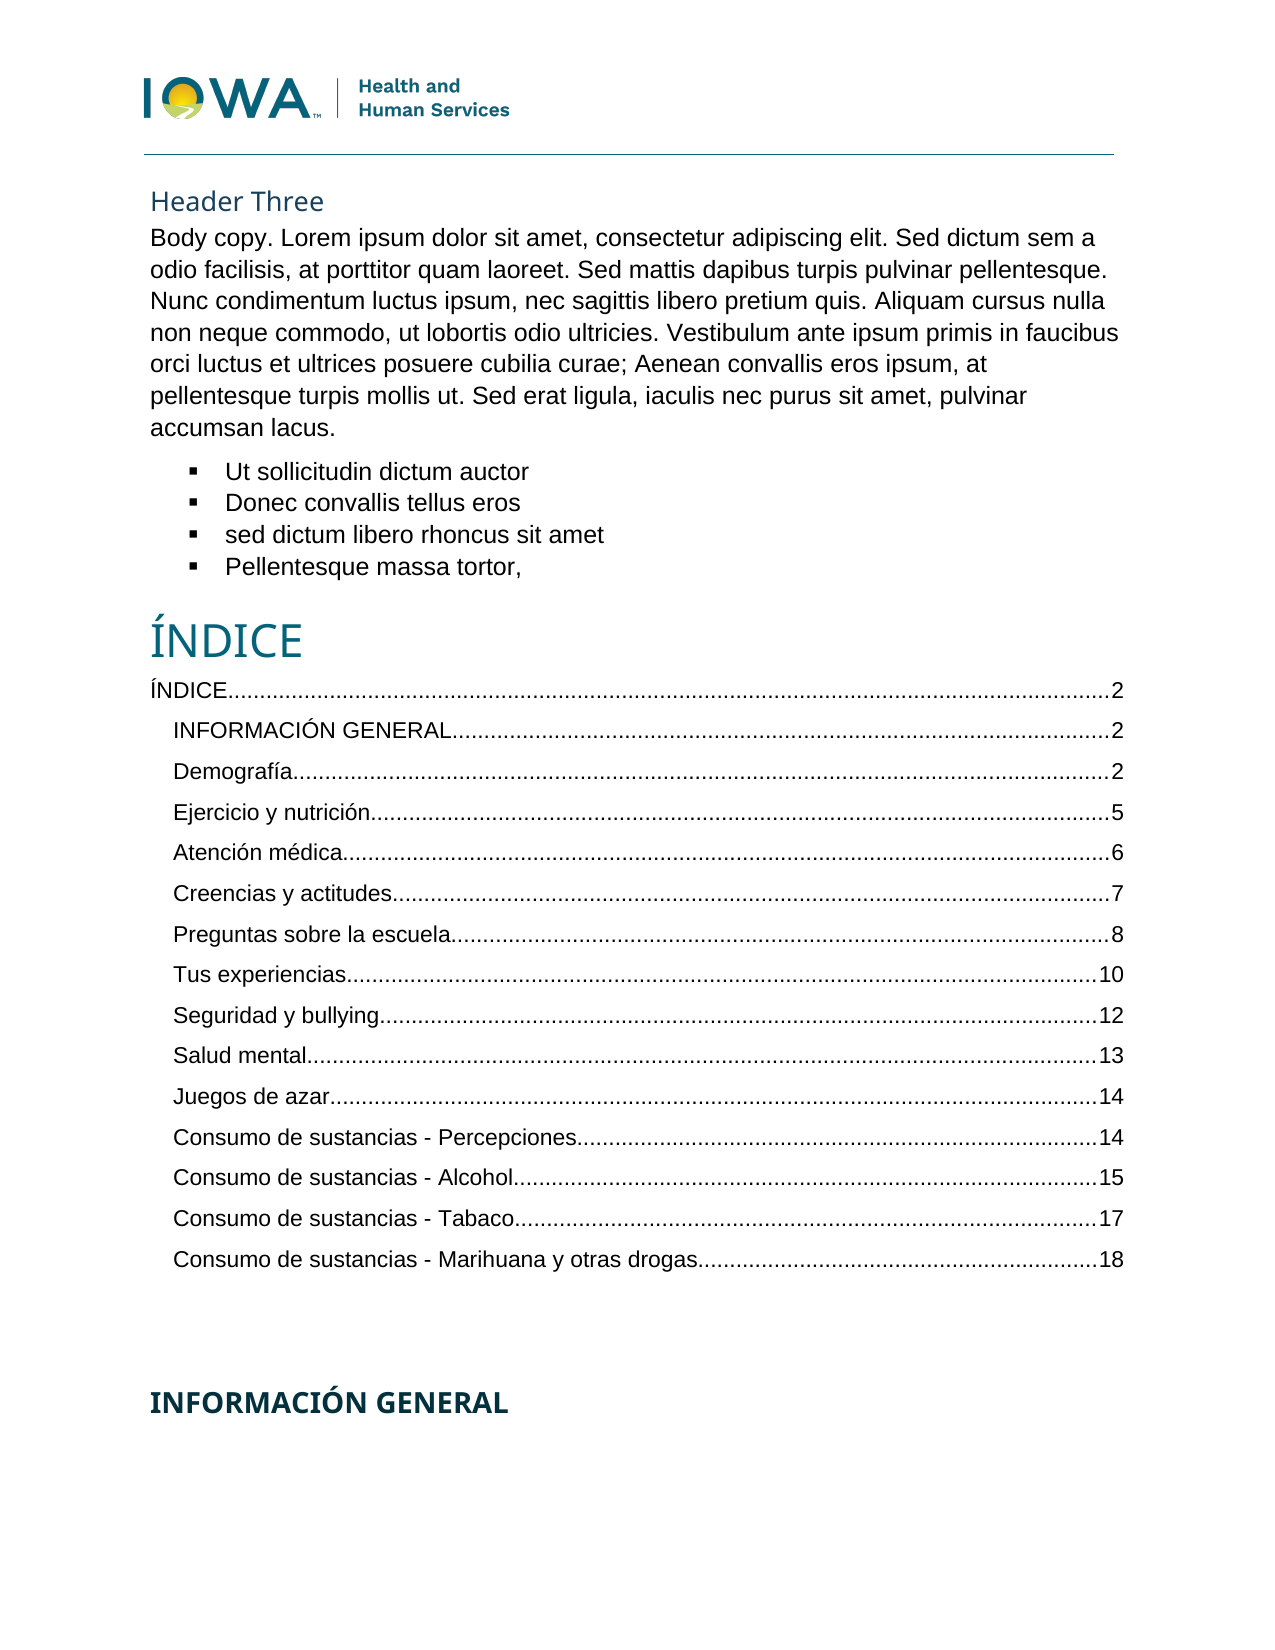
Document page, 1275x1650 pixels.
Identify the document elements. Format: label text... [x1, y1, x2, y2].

subtitle INFORMACIÓN GENERAL [150, 1382, 1125, 1422]
text Salud mental 13 [173, 1042, 1125, 1069]
subtitle ÍNDICE [150, 608, 1125, 671]
text INFORMACIÓN GENERAL 2 [173, 717, 1125, 744]
text Juegos de azar 14 [173, 1083, 1125, 1109]
picture [143, 77, 510, 119]
text Demografía 2 [173, 758, 1125, 784]
text Seguridad y bullying 12 [173, 1002, 1125, 1028]
text Preguntas sobre la escuela 8 [173, 921, 1125, 947]
list Donec convallis tellus eros [187, 488, 1125, 517]
text Consumo de sustancias - Marihuana y otras drogas 18 [173, 1246, 1125, 1272]
list Ut sollicitudin dictum auctor [187, 457, 1125, 485]
list Pellentesque massa tortor, [187, 552, 1125, 580]
text Ejercicio y nutrición 5 [173, 799, 1125, 825]
text Body copy. Lorem ipsum dolor sit amet, consectetur adipiscing elit. Sed dictum sem a odio facilisis, at porttitor quam laoreet. Sed mattis dapibus turpis pulvinar pellentesque. Nunc condimentum luctus ipsum, nec sagittis libero pretium quis. Aliquam cursus nulla non neque commodo, ut lobortis odio ultricies. Vestibulum ante ipsum primis in faucibus orci luctus et ultrices posuere cubilia curae; Aenean convallis eros ipsum, at pellentesque turpis mollis ut. Sed erat ligula, iaculis nec purus sit amet, pulvinar accumsan lacus. [150, 223, 1125, 441]
text ÍNDICE 2 [150, 677, 1125, 703]
text Creencias y actitudes 7 [173, 880, 1125, 906]
text Atención médica 6 [173, 839, 1125, 866]
text Consumo de sustancias - Tabaco 17 [173, 1205, 1125, 1231]
text Consumo de sustancias - Alcohol 15 [173, 1164, 1125, 1191]
subtitle Header Three [150, 183, 1125, 219]
text Tus experiencias 10 [173, 961, 1125, 987]
text Consumo de sustancias - Percepciones 14 [173, 1124, 1125, 1150]
list sed dictum libero rhoncus sit amet [187, 520, 1125, 549]
